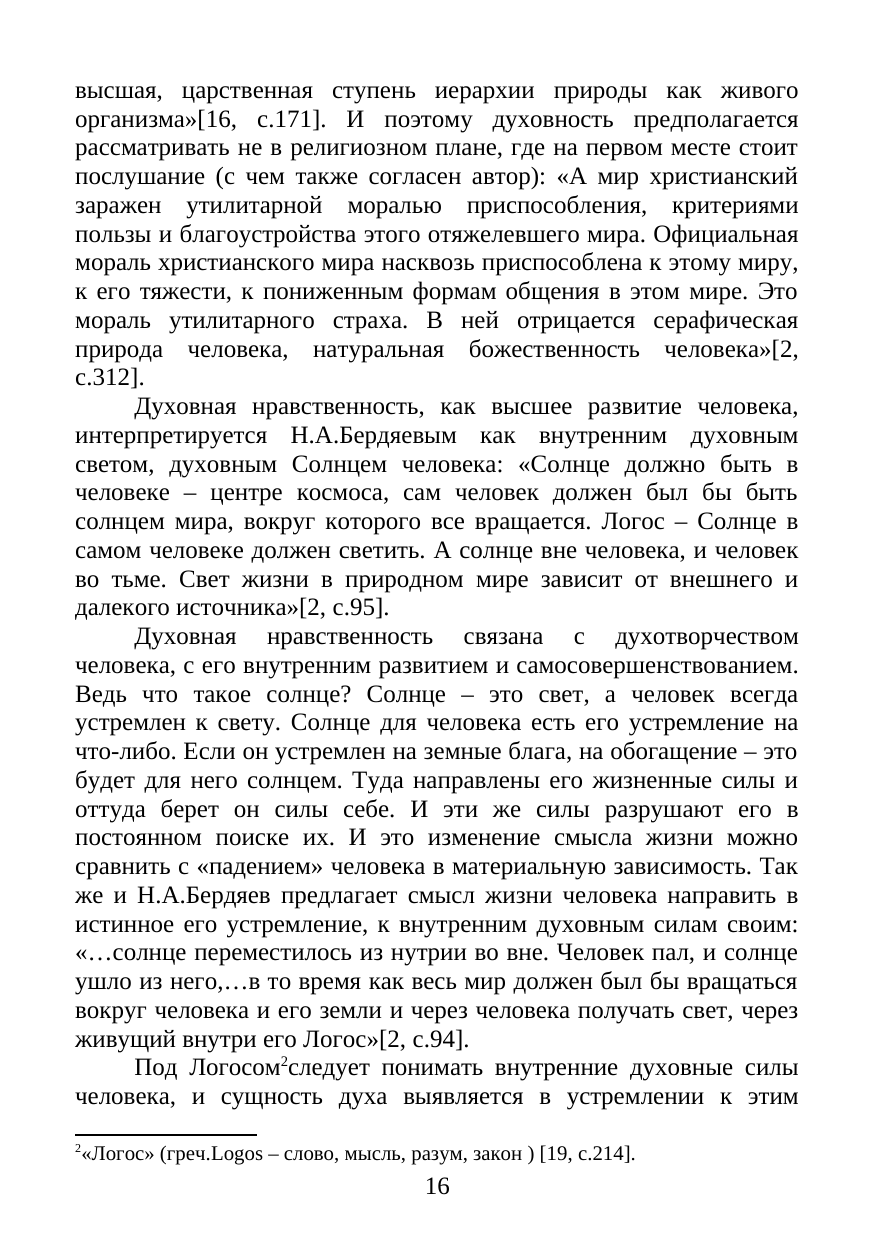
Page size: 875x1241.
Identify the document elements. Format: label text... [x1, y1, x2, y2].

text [75, 75, 799, 391]
text Духовная нравственность, как высшее развитие человека, интерпретируется Н.А.Бердяевым как внутренним духовным светом, духовным Солнцем человека: «Солнце должно быть в человеке – центре космоса, сам человек должен был бы быть солнцем мира, вокруг которого все вращается. Логос – Солнце в самом человеке должен светить. А солнце вне человека, и человек во тьме. Свет жизни в природном мире зависит от внешнего и далекого источника»[2, c.95]. [75, 391, 799, 621]
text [75, 1052, 799, 1110]
text Духовная нравственность связана с духотворчеством человека, с его внутренним развитием и самосовершенствованием. Ведь что такое солнце? Солнце – это свет, а человек всегда устремлен к свету. Солнце для человека есть его устремление на что-либо. Если он устремлен на земные блага, на обогащение – это будет для него солнцем. Туда направлены его жизненные силы и оттуда берет он силы себе. И эти же силы разрушают его в постоянном поиске их. И это изменение смысла жизни можно сравнить с «падением» человека в материальную зависимость. Так же и Н.А.Бердяев предлагает смысл жизни человека направить в истинное его устремление, к внутренним духовным силам своим: «…солнце переместилось из нутрии во вне. Человек пал, и солнце ушло из него,…в то время как весь мир должен был бы вращаться вокруг человека и его земли и через человека получать свет, через живущий внутри его Логос»[2, c.94]. [75, 621, 799, 1052]
